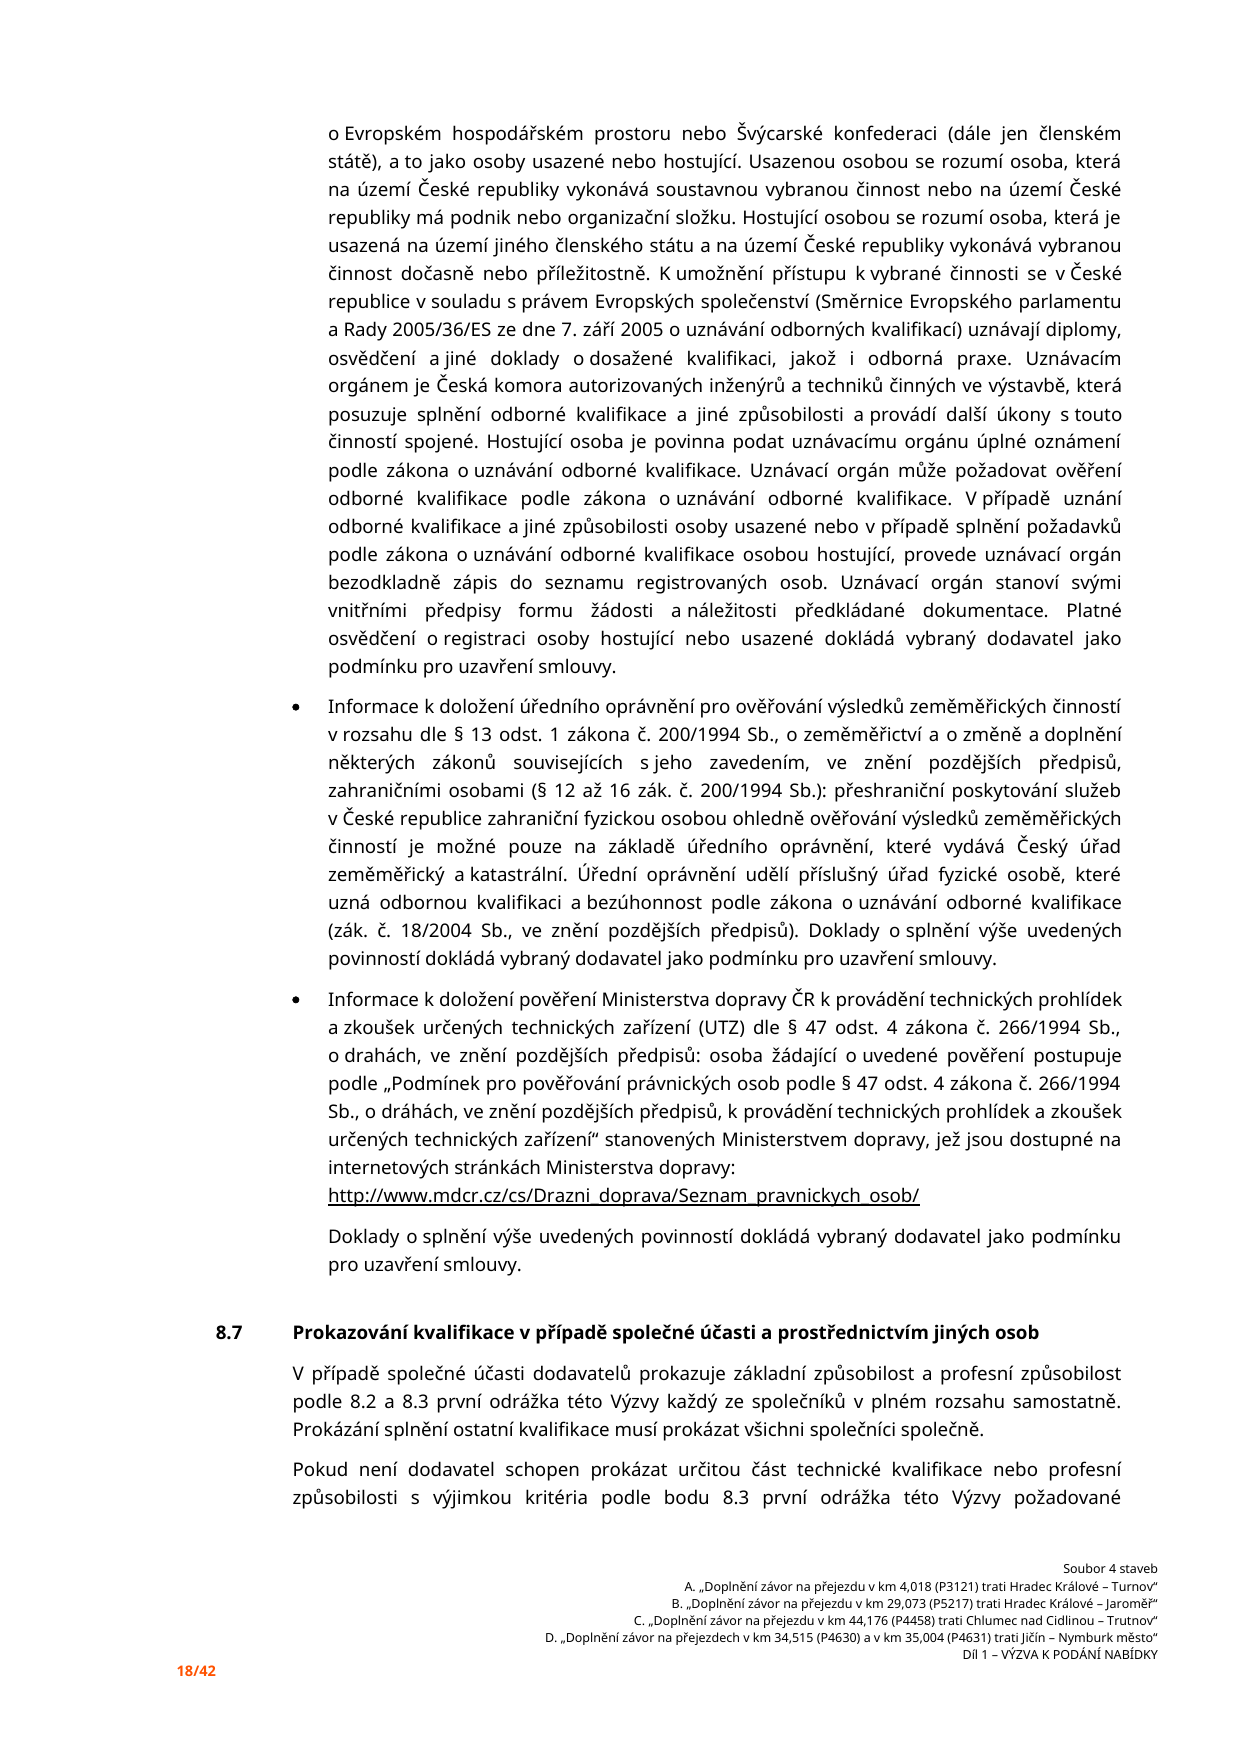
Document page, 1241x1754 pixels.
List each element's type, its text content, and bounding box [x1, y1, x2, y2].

text Prokazování kvalifikace v případě společné účasti a prostřednictvím jiných osob [216, 1319, 1122, 1345]
text http://www.mdcr.cz/cs/Drazni_doprava/Seznam_pravnickych_osob/ [328, 1182, 1122, 1208]
text Doklady o splnění výše uvedených povinností dokládá vybraný dodavatel jako podmínku pro uzavření smlouvy. [328, 1223, 1122, 1276]
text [292, 1457, 1122, 1510]
text Informace k doložení pověření Ministerstva dopravy ČR k provádění technických prohlídek a zkoušek určených technických zařízení (UTZ) dle § 47 odst. 4 zákona č. 266/1994 Sb., o drahách, ve znění pozdějších předpisů: osoba žádající o uvedené pověření postupuje podle „Podmínek pro pověřování právnických osob podle § 47 odst. 4 zákona č. 266/1994 Sb., o dráhách, ve znění pozdějších předpisů, k provádění technických prohlídek a zkoušek určených technických zařízení“ stanovených Ministerstvem dopravy, jež jsou dostupné na internetových stránkách Ministerstva dopravy: [292, 986, 1122, 1180]
text Informace k doložení úředního oprávnění pro ověřování výsledků zeměměřických činností v rozsahu dle § 13 odst. 1 zákona č. 200/1994 Sb., o zeměměřictví a o změně a doplnění některých zákonů souvisejících s jeho zavedením, ve znění pozdějších předpisů, zahraničními osobami (§ 12 až 16 zák. č. 200/1994 Sb.): přeshraniční poskytování služeb v České republice zahraniční fyzickou osobou ohledně ověřování výsledků zeměměřických činností je možné pouze na základě úředního oprávnění, které vydává Český úřad zeměměřický a katastrální. Úřední oprávnění udělí příslušný úřad fyzické osobě, které uzná odbornou kvalifikaci a bezúhonnost podle zákona o uznávání odborné kvalifikace (zák. č. 18/2004 Sb., ve znění pozdějších předpisů). Doklady o splnění výše uvedených povinností dokládá vybraný dodavatel jako podmínku pro uzavření smlouvy. [292, 693, 1122, 971]
text V případě společné účasti dodavatelů prokazuje základní způsobilost a profesní způsobilost podle 8.2 a 8.3 první odrážka této Výzvy každý ze společníků v plném rozsahu samostatně. Prokázání splnění ostatní kvalifikace musí prokázat všichni společníci společně. [292, 1360, 1122, 1442]
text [292, 121, 1122, 678]
